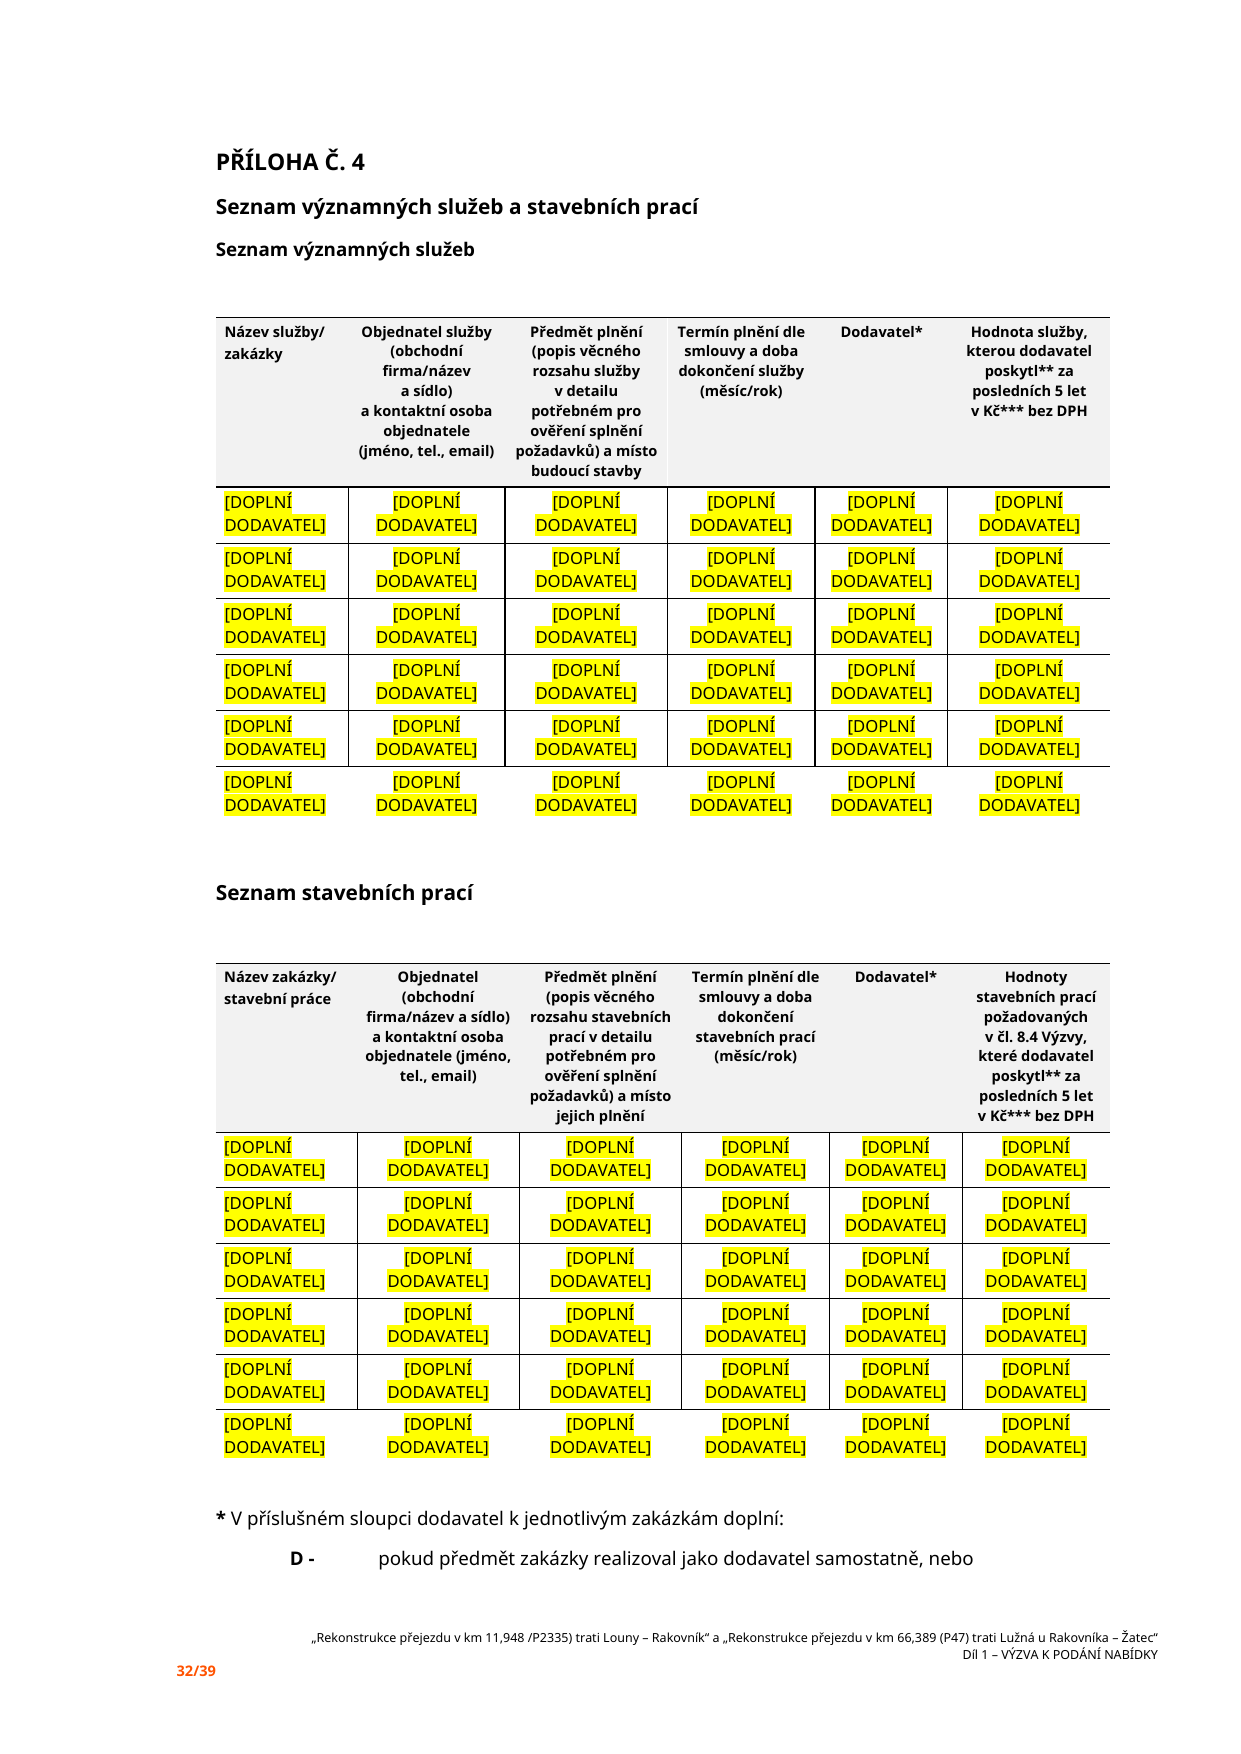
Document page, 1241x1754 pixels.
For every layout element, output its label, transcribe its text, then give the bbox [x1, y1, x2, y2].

table_cell [DOPLNÍ DODAVATEL] [816, 488, 947, 542]
table_cell [DOPLNÍ DODAVATEL] [506, 599, 667, 654]
text Seznam stavebních prací [216, 878, 1122, 907]
table_header Předmět plnění (popis věcného rozsahu stavebních prací v detailu potřebném pro ověření splnění požadavků) a místo jejich plnění [519, 964, 682, 1132]
table_cell [DOPLNÍ DODAVATEL] [506, 488, 667, 542]
table_cell [DOPLNÍ DODAVATEL] [963, 1299, 1110, 1353]
table_cell [DOPLNÍ DODAVATEL] [358, 1299, 519, 1353]
text * V příslušném sloupci dodavatel k jednotlivým zakázkám doplní: [216, 1505, 1122, 1530]
table_cell [DOPLNÍ DODAVATEL] [216, 1188, 357, 1243]
table_cell [DOPLNÍ DODAVATEL] [815, 767, 948, 822]
table_cell [DOPLNÍ DODAVATEL] [216, 544, 348, 598]
table_cell [DOPLNÍ DODAVATEL] [668, 599, 814, 654]
table_cell [DOPLNÍ DODAVATEL] [963, 1188, 1110, 1243]
table_header Dodavatel* [829, 964, 962, 1132]
table_cell [DOPLNÍ DODAVATEL] [520, 1188, 681, 1243]
table_cell [DOPLNÍ DODAVATEL] [216, 488, 348, 542]
table_cell [DOPLNÍ DODAVATEL] [948, 599, 1110, 654]
table_cell [DOPLNÍ DODAVATEL] [830, 1355, 962, 1409]
table_cell [DOPLNÍ DODAVATEL] [216, 1133, 357, 1187]
table_cell [DOPLNÍ DODAVATEL] [668, 655, 814, 710]
table_cell [DOPLNÍ DODAVATEL] [963, 1355, 1110, 1409]
table_cell [DOPLNÍ DODAVATEL] [349, 544, 504, 598]
table_cell [DOPLNÍ DODAVATEL] [682, 1355, 829, 1409]
table_cell [DOPLNÍ DODAVATEL] [520, 1355, 681, 1409]
table_cell [DOPLNÍ DODAVATEL] [506, 711, 667, 766]
table_cell [DOPLNÍ DODAVATEL] [216, 1410, 357, 1464]
text D - pokud předmět zakázky realizoval jako dodavatel samostatně, nebo [289, 1545, 1122, 1571]
table_cell [DOPLNÍ DODAVATEL] [358, 1355, 519, 1409]
table_cell [DOPLNÍ DODAVATEL] [216, 1355, 357, 1409]
table_cell [DOPLNÍ DODAVATEL] [963, 1133, 1110, 1187]
table_cell [DOPLNÍ DODAVATEL] [830, 1133, 962, 1187]
table_header Dodavatel* [815, 318, 948, 486]
table_cell [DOPLNÍ DODAVATEL] [216, 599, 348, 654]
table_cell [DOPLNÍ DODAVATEL] [348, 767, 505, 822]
table_cell [DOPLNÍ DODAVATEL] [668, 767, 815, 822]
table_cell [DOPLNÍ DODAVATEL] [948, 711, 1110, 766]
table_header Název zakázky/ stavební práce [216, 964, 357, 1132]
table_cell [DOPLNÍ DODAVATEL] [216, 711, 348, 766]
table_cell [DOPLNÍ DODAVATEL] [962, 1410, 1110, 1464]
table_header Objednatel služby (obchodní firma/název a sídlo) a kontaktní osoba objednatele (jméno, tel., email) [348, 318, 505, 486]
table_cell [DOPLNÍ DODAVATEL] [505, 767, 667, 822]
table_cell [DOPLNÍ DODAVATEL] [349, 655, 504, 710]
table_cell [DOPLNÍ DODAVATEL] [816, 599, 947, 654]
table_header Termín plnění dle smlouvy a doba dokončení služby (měsíc/rok) [668, 318, 815, 486]
table_cell [DOPLNÍ DODAVATEL] [948, 767, 1110, 822]
table_cell [DOPLNÍ DODAVATEL] [668, 488, 814, 542]
table_cell [DOPLNÍ DODAVATEL] [520, 1244, 681, 1298]
table_header Hodnota služby, kterou dodavatel poskytl** za posledních 5 let v Kč*** bez DPH [948, 318, 1110, 486]
table_cell [DOPLNÍ DODAVATEL] [682, 1133, 829, 1187]
table_cell [DOPLNÍ DODAVATEL] [682, 1299, 829, 1353]
table_cell [DOPLNÍ DODAVATEL] [358, 1244, 519, 1298]
table_cell [DOPLNÍ DODAVATEL] [506, 655, 667, 710]
table_cell [DOPLNÍ DODAVATEL] [216, 655, 348, 710]
text Příloha č. 4 [216, 146, 1122, 177]
table_cell [DOPLNÍ DODAVATEL] [963, 1244, 1110, 1298]
table_cell [DOPLNÍ DODAVATEL] [349, 488, 504, 542]
table_cell [DOPLNÍ DODAVATEL] [682, 1410, 829, 1464]
table_cell [DOPLNÍ DODAVATEL] [830, 1188, 962, 1243]
table_header Název služby/ zakázky [216, 318, 348, 486]
table_cell [DOPLNÍ DODAVATEL] [829, 1410, 962, 1464]
table_cell [DOPLNÍ DODAVATEL] [358, 1188, 519, 1243]
table_cell [DOPLNÍ DODAVATEL] [682, 1244, 829, 1298]
table_cell [DOPLNÍ DODAVATEL] [948, 655, 1110, 710]
table_cell [DOPLNÍ DODAVATEL] [830, 1244, 962, 1298]
table_cell [DOPLNÍ DODAVATEL] [816, 655, 947, 710]
table_cell [DOPLNÍ DODAVATEL] [349, 599, 504, 654]
table_header Předmět plnění (popis věcného rozsahu služby v detailu potřebném pro ověření splnění požadavků) a místo budoucí stavby [505, 318, 667, 486]
text Seznam významných služeb [216, 236, 1122, 262]
table_cell [DOPLNÍ DODAVATEL] [682, 1188, 829, 1243]
table_cell [DOPLNÍ DODAVATEL] [519, 1410, 682, 1464]
table_cell [DOPLNÍ DODAVATEL] [948, 544, 1110, 598]
table_cell [DOPLNÍ DODAVATEL] [520, 1133, 681, 1187]
text Seznam významných služeb a stavebních prací [216, 192, 1122, 221]
table_cell [DOPLNÍ DODAVATEL] [668, 711, 814, 766]
table_cell [DOPLNÍ DODAVATEL] [520, 1299, 681, 1353]
table_cell [DOPLNÍ DODAVATEL] [830, 1299, 962, 1353]
table_cell [DOPLNÍ DODAVATEL] [216, 767, 348, 822]
table_cell [DOPLNÍ DODAVATEL] [816, 711, 947, 766]
table_header Termín plnění dle smlouvy a doba dokončení stavebních prací (měsíc/rok) [682, 964, 829, 1132]
table_cell [DOPLNÍ DODAVATEL] [358, 1133, 519, 1187]
table_cell [DOPLNÍ DODAVATEL] [816, 544, 947, 598]
table_header Objednatel (obchodní firma/název a sídlo) a kontaktní osoba objednatele (jméno, tel., email) [357, 964, 519, 1132]
table_cell [DOPLNÍ DODAVATEL] [357, 1410, 519, 1464]
table_cell [DOPLNÍ DODAVATEL] [668, 544, 814, 598]
table_cell [DOPLNÍ DODAVATEL] [216, 1244, 357, 1298]
table_cell [DOPLNÍ DODAVATEL] [948, 488, 1110, 542]
table_header Hodnoty stavebních prací požadovaných v čl. 8.4 Výzvy, které dodavatel poskytl** za posledních 5 let v Kč*** bez DPH [962, 964, 1110, 1132]
table_cell [DOPLNÍ DODAVATEL] [506, 544, 667, 598]
table_cell [DOPLNÍ DODAVATEL] [216, 1299, 357, 1353]
table_cell [DOPLNÍ DODAVATEL] [349, 711, 504, 766]
